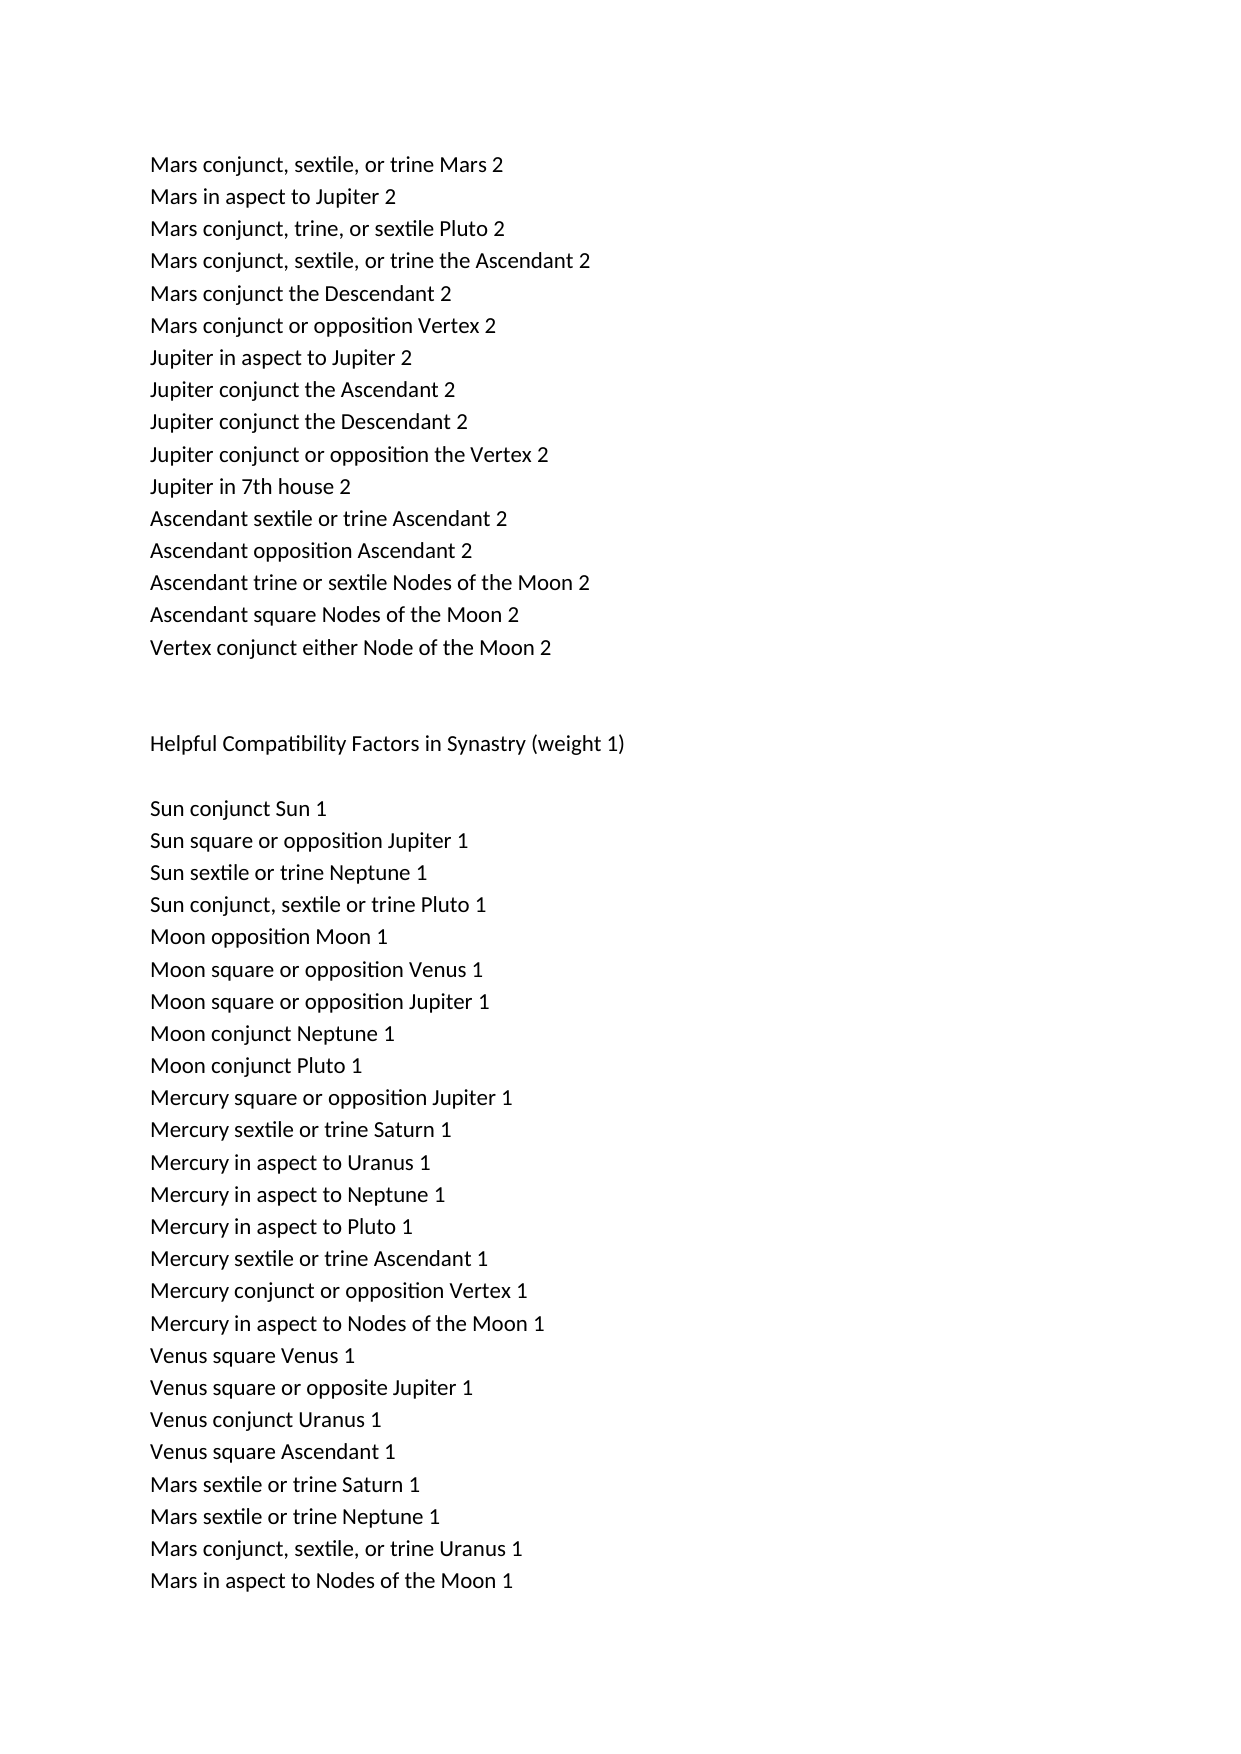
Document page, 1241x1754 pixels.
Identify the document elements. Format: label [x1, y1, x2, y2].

text [150, 150, 1090, 1594]
